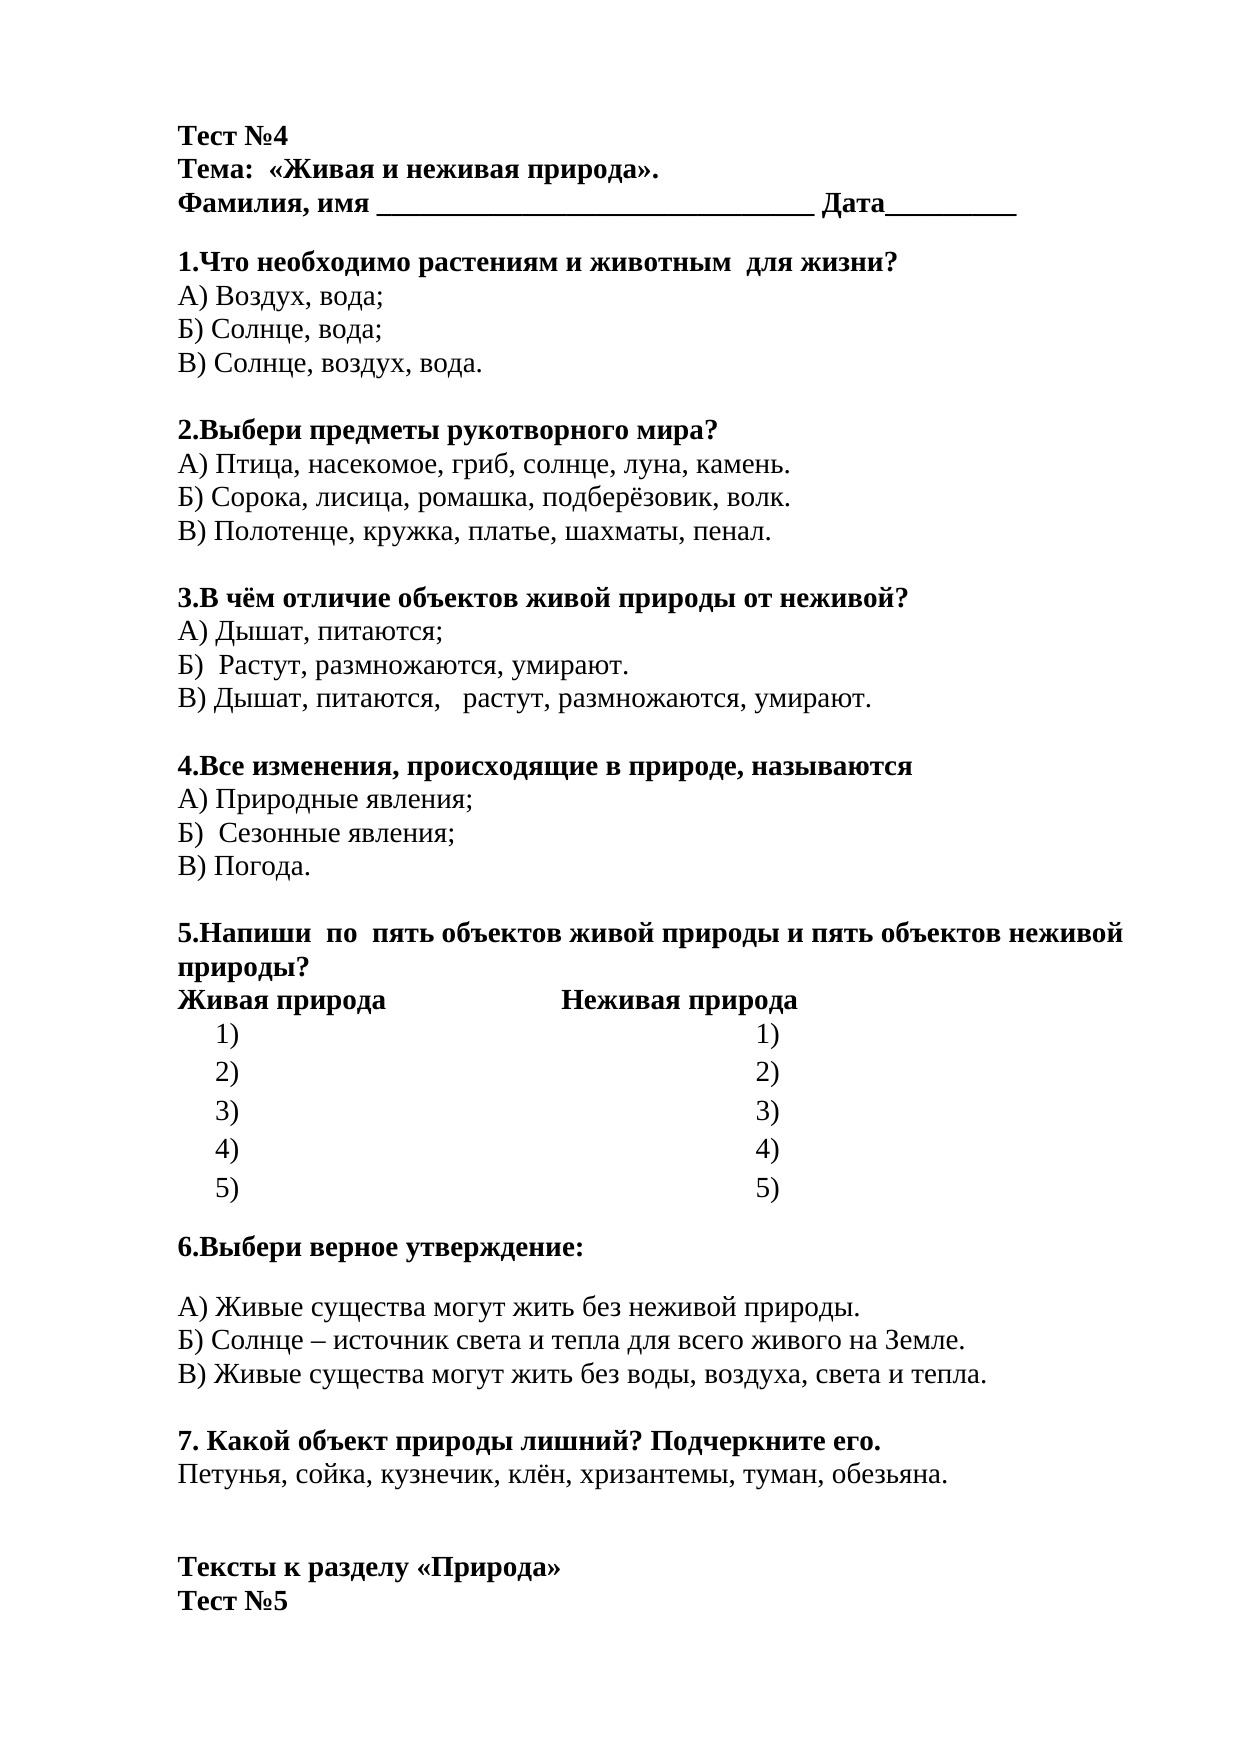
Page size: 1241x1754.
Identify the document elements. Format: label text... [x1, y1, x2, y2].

text А) Природные явления; [177, 781, 1152, 815]
text В) Полотенце, кружка, платье, шахматы, пенал. [177, 513, 1152, 546]
text Б) Растут, размножаются, умирают. [177, 647, 1152, 681]
text 1.Что необходимо растениям и животным для жизни? [177, 244, 1152, 278]
text Тест №5 [177, 1583, 1152, 1617]
list 5) [215, 1170, 1152, 1204]
text Тема: «Живая и неживая природа». [177, 152, 1152, 185]
text 5.Напиши по пять объектов живой природы и пять объектов неживой природы? [177, 915, 1152, 982]
text В) Дышат, питаются, растут, размножаются, умирают. [177, 681, 1152, 714]
text 3.В чём отличие объектов живой природы от неживой? [177, 580, 1152, 613]
text В) Живые существа могут жить без воды, воздуха, света и тепла. [177, 1356, 1152, 1389]
text А) Воздух, вода; [177, 278, 1152, 312]
text Живая природа Неживая природа [177, 982, 1152, 1016]
list 4) [215, 1132, 1152, 1165]
text 7. Какой объект природы лишний? Подчеркните его. [177, 1423, 1152, 1457]
text А) Птица, насекомое, гриб, солнце, луна, камень. [177, 446, 1152, 479]
text В) Солнце, воздух, вода. [177, 345, 1152, 379]
text Петунья, сойка, кузнечик, клён, хризантемы, туман, обезьяна. [177, 1457, 1152, 1490]
text В) Погода. [177, 848, 1152, 882]
text 6.Выбери верное утверждение: [177, 1229, 1152, 1263]
text Фамилия, имя ______________________________ Дата_________ [177, 185, 1152, 219]
text Б) Солнце, вода; [177, 312, 1152, 345]
list 3) [215, 1093, 1152, 1127]
text Б) Сорока, лисица, ромашка, подберёзовик, волк. [177, 479, 1152, 513]
text А) Живые существа могут жить без неживой природы. [177, 1289, 1152, 1322]
text Тест №4 [177, 118, 1152, 152]
list 1) [215, 1016, 1152, 1049]
text Б) Сезонные явления; [177, 815, 1152, 848]
text Б) Солнце – источник света и тепла для всего живого на Земле. [177, 1322, 1152, 1356]
text 2.Выбери предметы рукотворного мира? [177, 412, 1152, 446]
text А) Дышат, питаются; [177, 613, 1152, 647]
list 2) [215, 1054, 1152, 1088]
text Тексты к разделу «Природа» [177, 1549, 1152, 1583]
text 4.Все изменения, происходящие в природе, называются [177, 748, 1152, 781]
